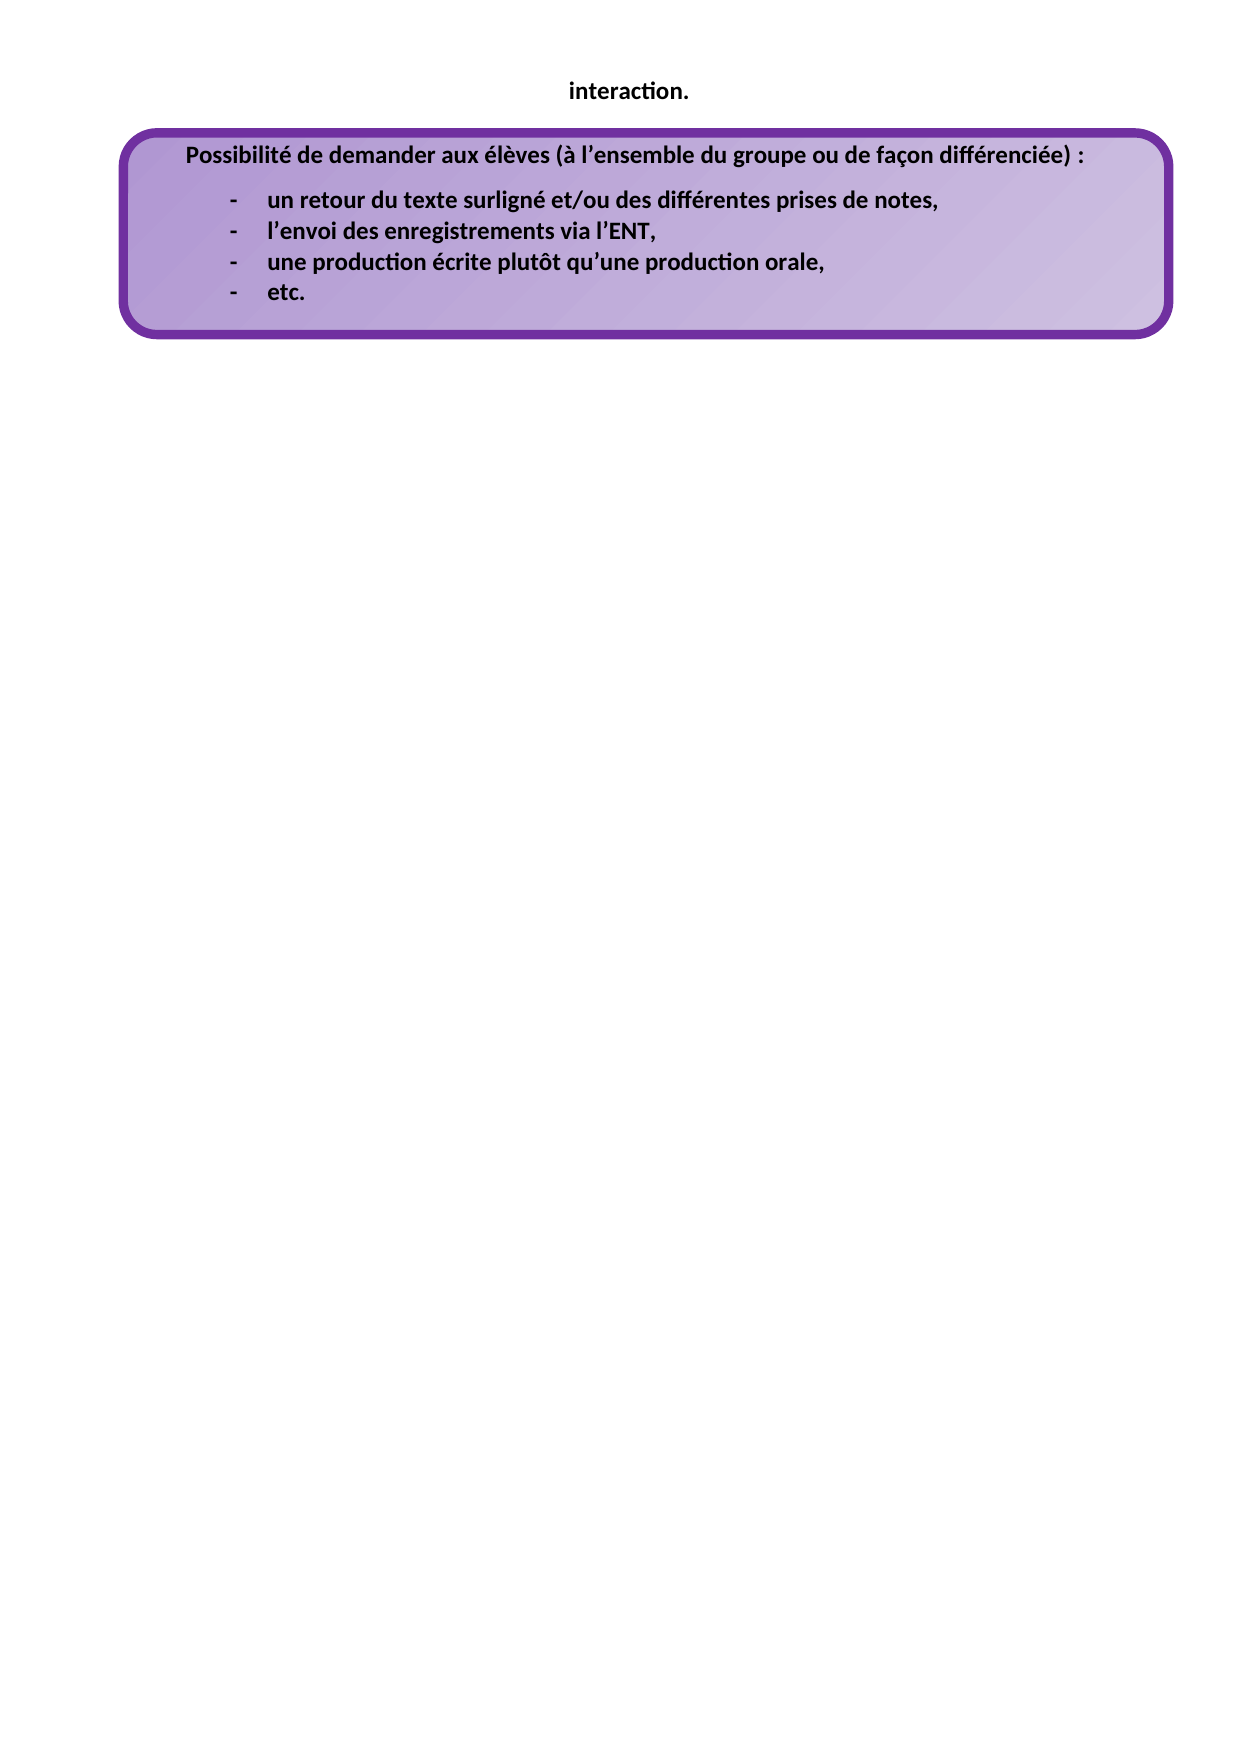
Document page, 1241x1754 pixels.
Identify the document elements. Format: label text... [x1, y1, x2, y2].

list un retour du texte surligné et/ou des différentes prises de notes, [229, 184, 1165, 215]
list une production écrite plutôt qu’une production orale, [229, 246, 1165, 276]
text Possibilité de demander aux élèves (à l’ensemble du groupe ou de façon différenciée) : [104, 139, 1165, 169]
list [119, 75, 1139, 106]
list l’envoi des enregistrements via l’ENT, [229, 215, 1165, 246]
list etc. [229, 276, 1165, 307]
